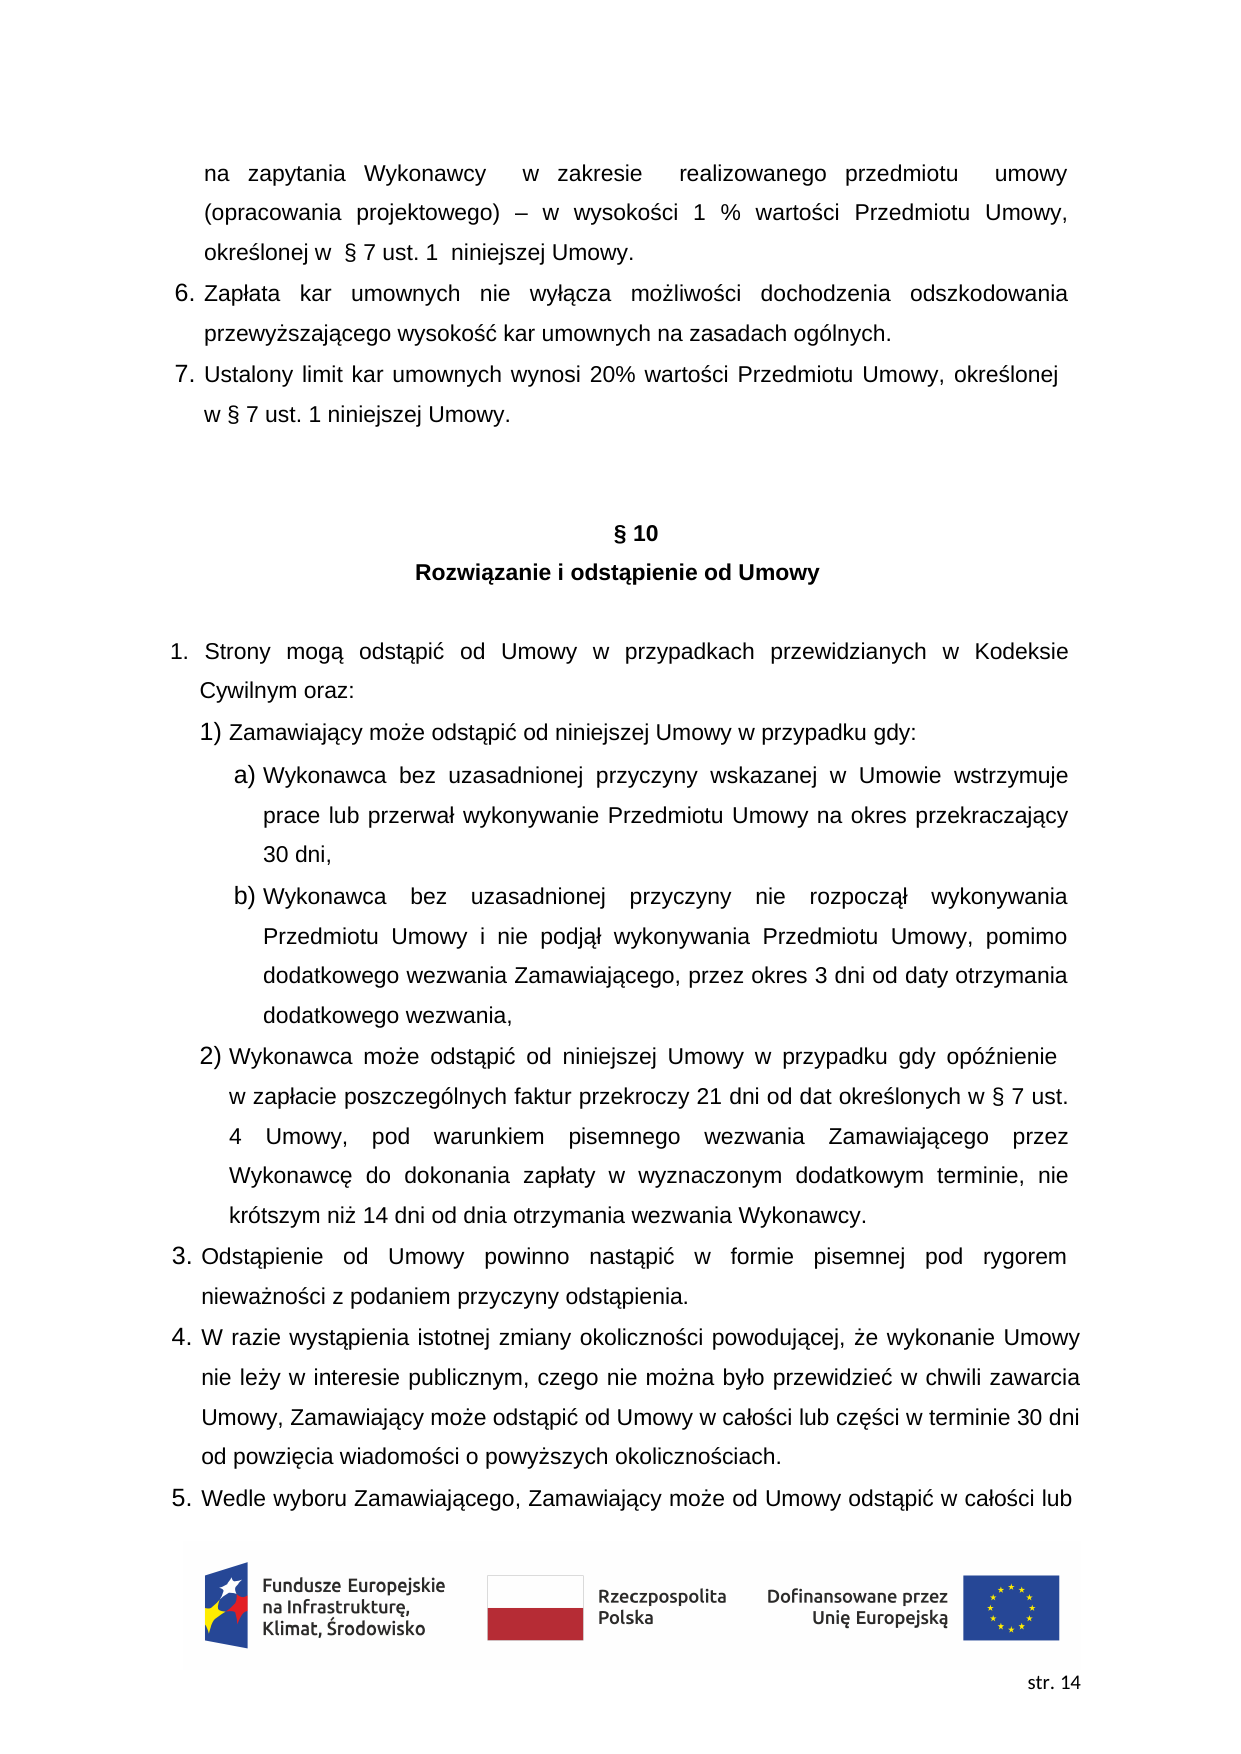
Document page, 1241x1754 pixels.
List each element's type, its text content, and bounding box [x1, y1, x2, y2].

list W razie wystąpienia istotnej zmiany okoliczności powodującej, że wykonanie Umowy nie leży w interesie publicznym, czego nie można było przewidzieć w chwili zawarcia Umowy, Zamawiający może odstąpić od Umowy w całości lub części w terminie 30 dni od powzięcia wiadomości o powyższych okolicznościach. [171, 1322, 1081, 1469]
list Wykonawca bez uzasadnionej przyczyny wskazanej w Umowie wstrzymuje prace lub przerwał wykonywanie Przedmiotu Umowy na okres przekraczający 30 dni, [233, 760, 1069, 868]
list Wykonawca może odstąpić od niniejszej Umowy w przypadku gdy opóźnienie w zapłacie poszczególnych faktur przekroczy 21 dni od dat określonych w § 7 ust. 4 Umowy, pod warunkiem pisemnego wezwania Zamawiającego przez Wykonawcę do dokonania zapłaty w wyznaczonym dodatkowym terminie, nie krótszym niż 14 dni od dnia otrzymania wezwania Wykonawcy. [199, 1041, 1069, 1228]
picture [183, 1541, 1082, 1670]
list Ustalony limit kar umownych wynosi 20% wartości Przedmiotu Umowy, określonej w § 7 ust. 1 niniejszej Umowy. [174, 359, 1068, 427]
list Wykonawca bez uzasadnionej przyczyny nie rozpoczął wykonywania Przedmiotu Umowy i nie podjął wykonywania Przedmiotu Umowy, pomimo dodatkowego wezwania Zamawiającego, przez okres 3 dni od daty otrzymania dodatkowego wezwania, [233, 881, 1068, 1028]
list Zapłata kar umownych nie wyłącza możliwości dochodzenia odszkodowania przewyższającego wysokość kar umownych na zasadach ogólnych. [174, 278, 1068, 346]
list Zamawiający może odstąpić od niniejszej Umowy w przypadku gdy: [199, 717, 1081, 746]
text Rozwiązanie i odstąpienie od Umowy [159, 559, 1075, 585]
text 1. Strony mogą odstąpić od Umowy w przypadkach przewidzianych w Kodeksie Cywilnym oraz: [170, 638, 1069, 704]
list § 10 [204, 519, 1068, 546]
list Odstąpienie od Umowy powinno nastąpić w formie pisemnej pod rygorem nieważności z podaniem przyczyny odstąpienia. [172, 1241, 1068, 1309]
